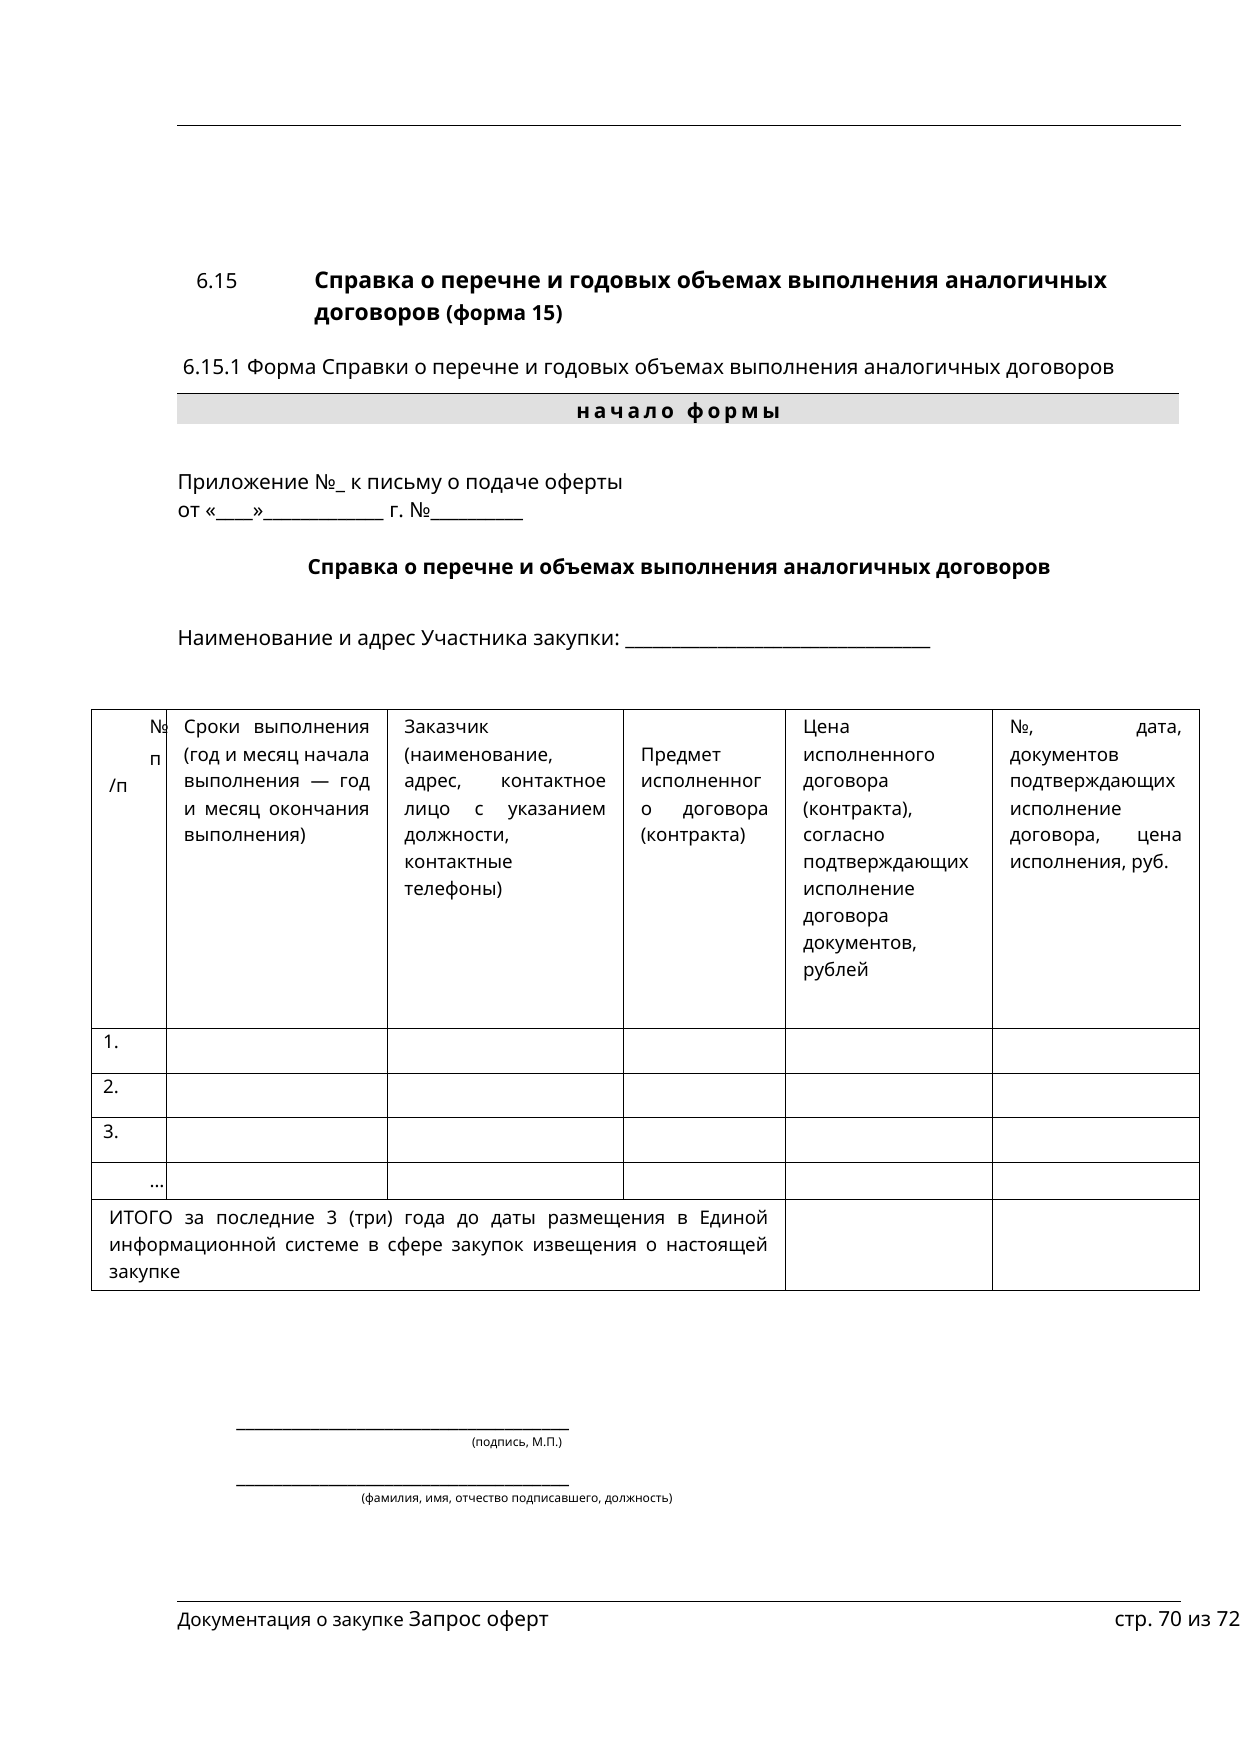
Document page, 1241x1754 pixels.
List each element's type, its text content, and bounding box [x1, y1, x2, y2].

table_header Сроки выполнения (год и месяц начала выполнения — год и месяц окончания выполнения) [167, 710, 387, 1027]
text 6.15.1 Форма Справки о перечне и годовых объемах выполнения аналогичных договоров [177, 352, 1181, 380]
text (фамилия, имя, отчество подписавшего, должность) [177, 1490, 797, 1518]
table_cell [786, 1074, 992, 1117]
subtitle Справка о перечне и годовых объемах выполнения аналогичных договоров (форма 15) [196, 264, 1181, 327]
text начало формы [177, 394, 1179, 424]
table_cell [167, 1074, 387, 1117]
text Наименование и адрес Участника закупки: _________________________________ [177, 623, 1181, 652]
table_cell [92, 1029, 166, 1072]
table_cell [624, 1163, 785, 1199]
table_header №, дата, документов подтверждающих исполнение договора, цена исполнения, руб. [993, 710, 1199, 1027]
table_cell [786, 1029, 992, 1072]
table_cell [786, 1200, 992, 1290]
table_cell [993, 1118, 1199, 1162]
table_cell [624, 1029, 785, 1072]
table_cell [388, 1118, 623, 1162]
table_cell [786, 1163, 992, 1199]
text ____________________________________ [177, 1462, 1181, 1490]
table_cell [786, 1118, 992, 1162]
table_cell ИТОГО за последние 3 (три) года до даты размещения в Единой информационной системе в сфере закупок извещения о настоящей закупке [92, 1200, 785, 1290]
table_cell [993, 1200, 1199, 1290]
table_cell [993, 1163, 1199, 1199]
table_header Цена исполненного договора (контракта), согласно подтверждающих исполнение договора документов, рублей [786, 710, 992, 1027]
table_cell [92, 1118, 166, 1162]
table_cell [388, 1029, 623, 1072]
text (подпись, М.П.) [177, 1433, 797, 1462]
table_cell [388, 1074, 623, 1117]
table_cell [388, 1163, 623, 1199]
table_cell [993, 1029, 1199, 1072]
table_cell [993, 1074, 1199, 1117]
table_cell [167, 1163, 387, 1199]
table_cell … [92, 1163, 166, 1199]
text Справка о перечне и объемах выполнения аналогичных договоров [177, 552, 1181, 581]
table_cell [92, 1074, 166, 1117]
table_header Заказчик (наименование, адрес, контактное лицо с указанием должности, контактные телефоны) [388, 710, 623, 1027]
text Приложение №_ к письму о подаче оферты от «____»_____________ г. №__________ [177, 467, 1181, 524]
table_cell [167, 1029, 387, 1072]
table_cell [167, 1118, 387, 1162]
table_cell [624, 1074, 785, 1117]
table_header № п/п [92, 710, 166, 1027]
table_header Предмет исполненного договора (контракта) [624, 710, 785, 1027]
text ____________________________________ [177, 1405, 1181, 1433]
table_cell [624, 1118, 785, 1162]
